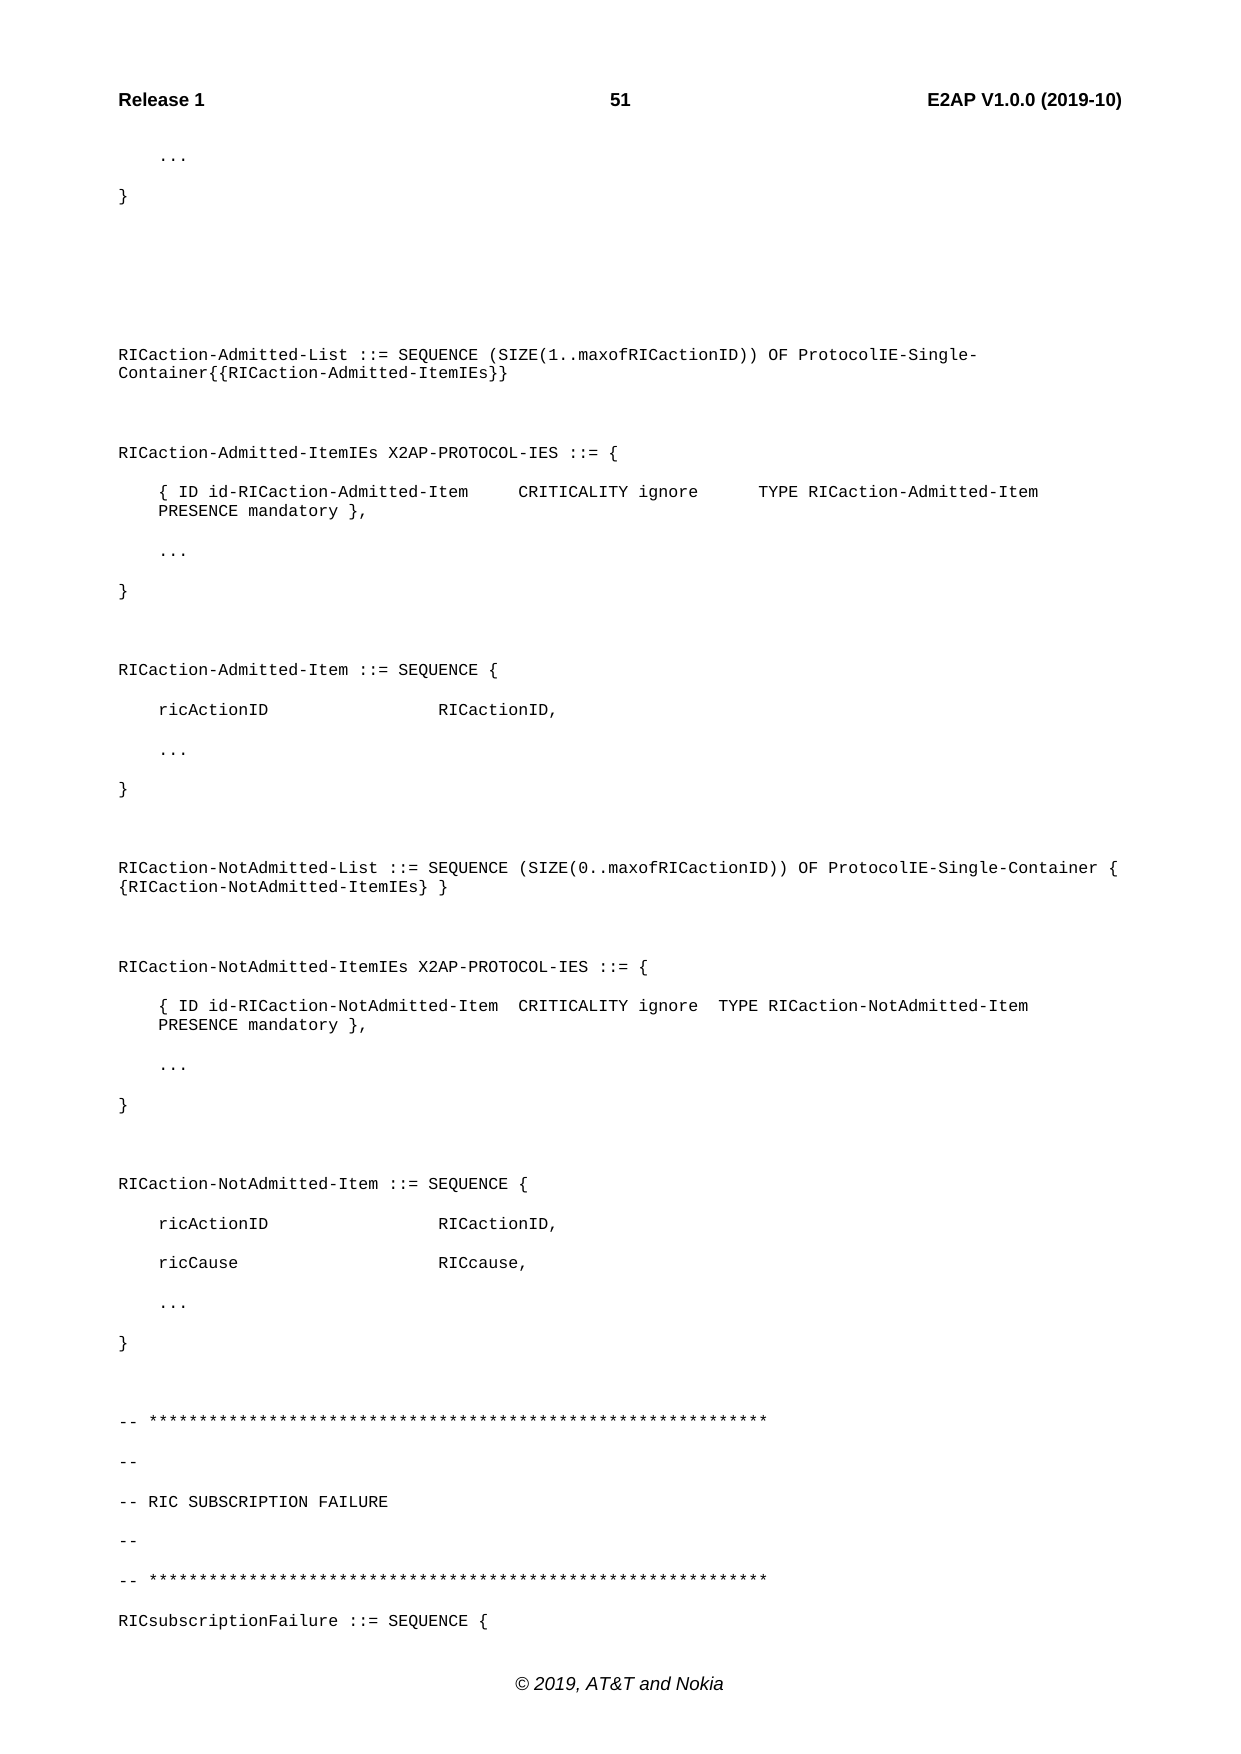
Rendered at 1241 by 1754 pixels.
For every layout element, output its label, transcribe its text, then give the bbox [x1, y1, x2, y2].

text -- ************************************************************** [118, 1414, 1122, 1433]
text RICaction-Admitted-ItemIEs X2AP-PROTOCOL-IES ::= { [118, 444, 1122, 463]
text } [118, 582, 1122, 601]
text { ID id-RICaction-Admitted-Item CRITICALITY ignore TYPE RICaction-Admitted-Item PRESENCE mandatory }, [118, 484, 1122, 522]
text -- [118, 1453, 1122, 1472]
text ... [118, 148, 1122, 167]
text -- RIC SUBSCRIPTION FAILURE [118, 1493, 1122, 1512]
text ricActionID RICactionID, [118, 1215, 1122, 1234]
text RICaction-NotAdmitted-ItemIEs X2AP-PROTOCOL-IES ::= { [118, 958, 1122, 977]
text RICaction-Admitted-List ::= SEQUENCE (SIZE(1..maxofRICactionID)) OF ProtocolIE-Single-Container{{RICaction-Admitted-ItemIEs}} [118, 346, 1122, 384]
text -- ************************************************************** [118, 1572, 1122, 1591]
text ... [118, 1295, 1122, 1313]
text RICaction-Admitted-Item ::= SEQUENCE { [118, 662, 1122, 681]
text RICaction-NotAdmitted-List ::= SEQUENCE (SIZE(0..maxofRICactionID)) OF ProtocolIE-Single-Container { {RICaction-NotAdmitted-ItemIEs} } [118, 860, 1122, 898]
text -- [118, 1533, 1122, 1552]
text ricActionID RICactionID, [118, 701, 1122, 720]
text ... [118, 741, 1122, 760]
text } [118, 1334, 1122, 1353]
text } [118, 781, 1122, 799]
text RICsubscriptionFailure ::= SEQUENCE { [118, 1612, 1122, 1631]
text ... [118, 543, 1122, 561]
text } [118, 1096, 1122, 1115]
text { ID id-RICaction-NotAdmitted-Item CRITICALITY ignore TYPE RICaction-NotAdmitted-Item PRESENCE mandatory }, [118, 998, 1122, 1036]
text ricCause RICcause, [118, 1255, 1122, 1274]
text ... [118, 1057, 1122, 1075]
text RICaction-NotAdmitted-Item ::= SEQUENCE { [118, 1176, 1122, 1194]
text } [118, 187, 1122, 206]
